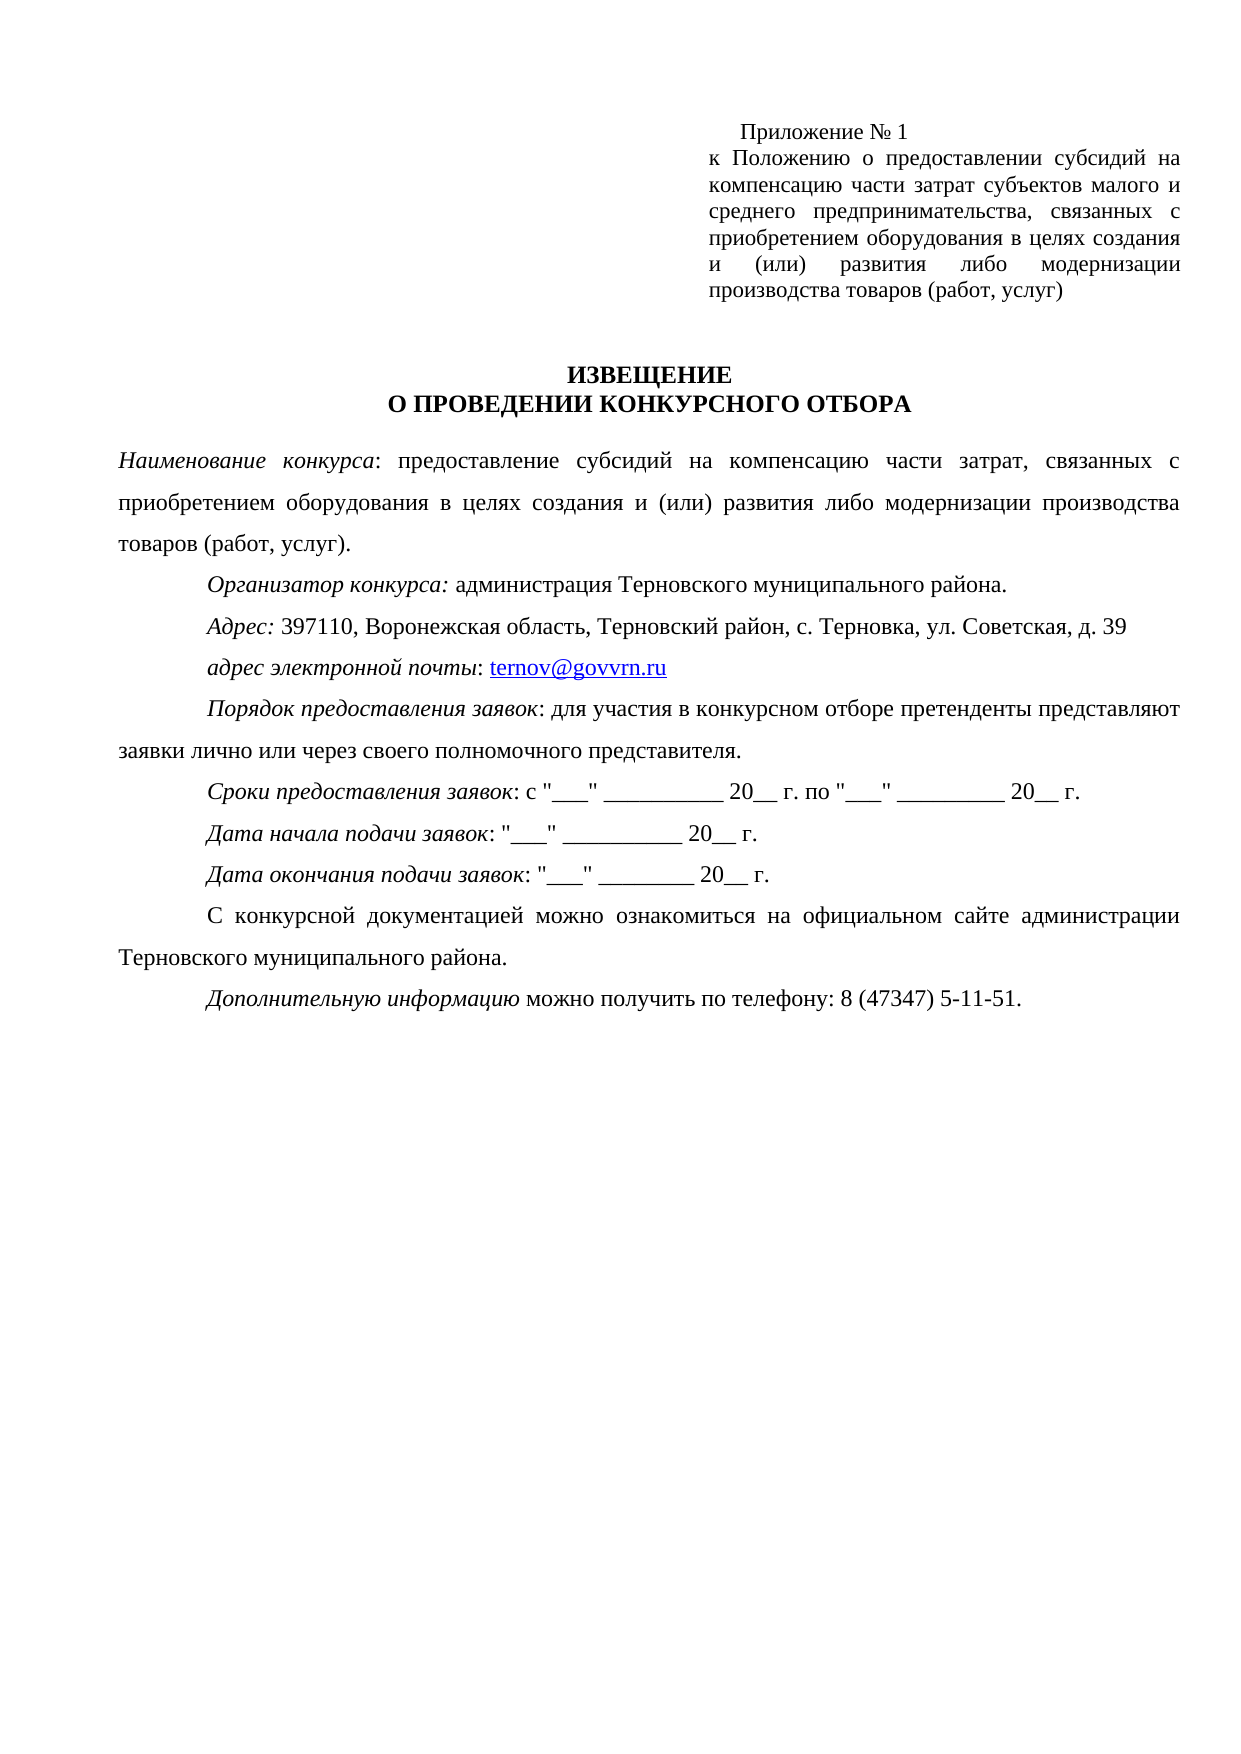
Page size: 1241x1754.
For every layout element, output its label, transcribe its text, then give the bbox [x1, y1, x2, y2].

text к Положению о предоставлении субсидий на компенсацию части затрат субъектов малого и среднего предпринимательства, связанных с приобретением оборудования в целях создания и (или) развития либо модернизации производства товаров (работ, услуг) [709, 144, 1181, 303]
text Дата окончания подачи заявок: "___" ________ 20__ г. [118, 860, 1181, 887]
text Организатор конкурса: администрация Терновского муниципального района. [118, 570, 1181, 598]
text Приложение № 1 [694, 118, 1181, 144]
text Наименование конкурса: предоставление субсидий на компенсацию части затрат, связанных с приобретением оборудования в целях создания и (или) развития либо модернизации производства товаров (работ, услуг). [118, 446, 1181, 557]
text ИЗВЕЩЕНИЕ [118, 360, 1181, 389]
text Сроки предоставления заявок: с "___" __________ 20__ г. по "___" _________ 20__ г. [118, 777, 1181, 805]
text О ПРОВЕДЕНИИ КОНКУРСНОГО ОТБОРА [118, 389, 1181, 418]
text Адрес: 397110, Воронежская область, Терновский район, с. Терновка, ул. Советская, д. 39 [118, 612, 1181, 639]
text Дата начала подачи заявок: "___" __________ 20__ г. [118, 818, 1181, 846]
text С конкурсной документацией можно ознакомиться на официальном сайте администрации Терновского муниципального района. [118, 901, 1181, 970]
text адрес электронной почты: ternov@govvrn.ru [118, 653, 1181, 681]
text Порядок предоставления заявок: для участия в конкурсном отборе претенденты представляют заявки лично или через своего полномочного представителя. [118, 694, 1181, 763]
text Дополнительную информацию можно получить по телефону: 8 (47347) 5-11-51. [118, 984, 1181, 1012]
